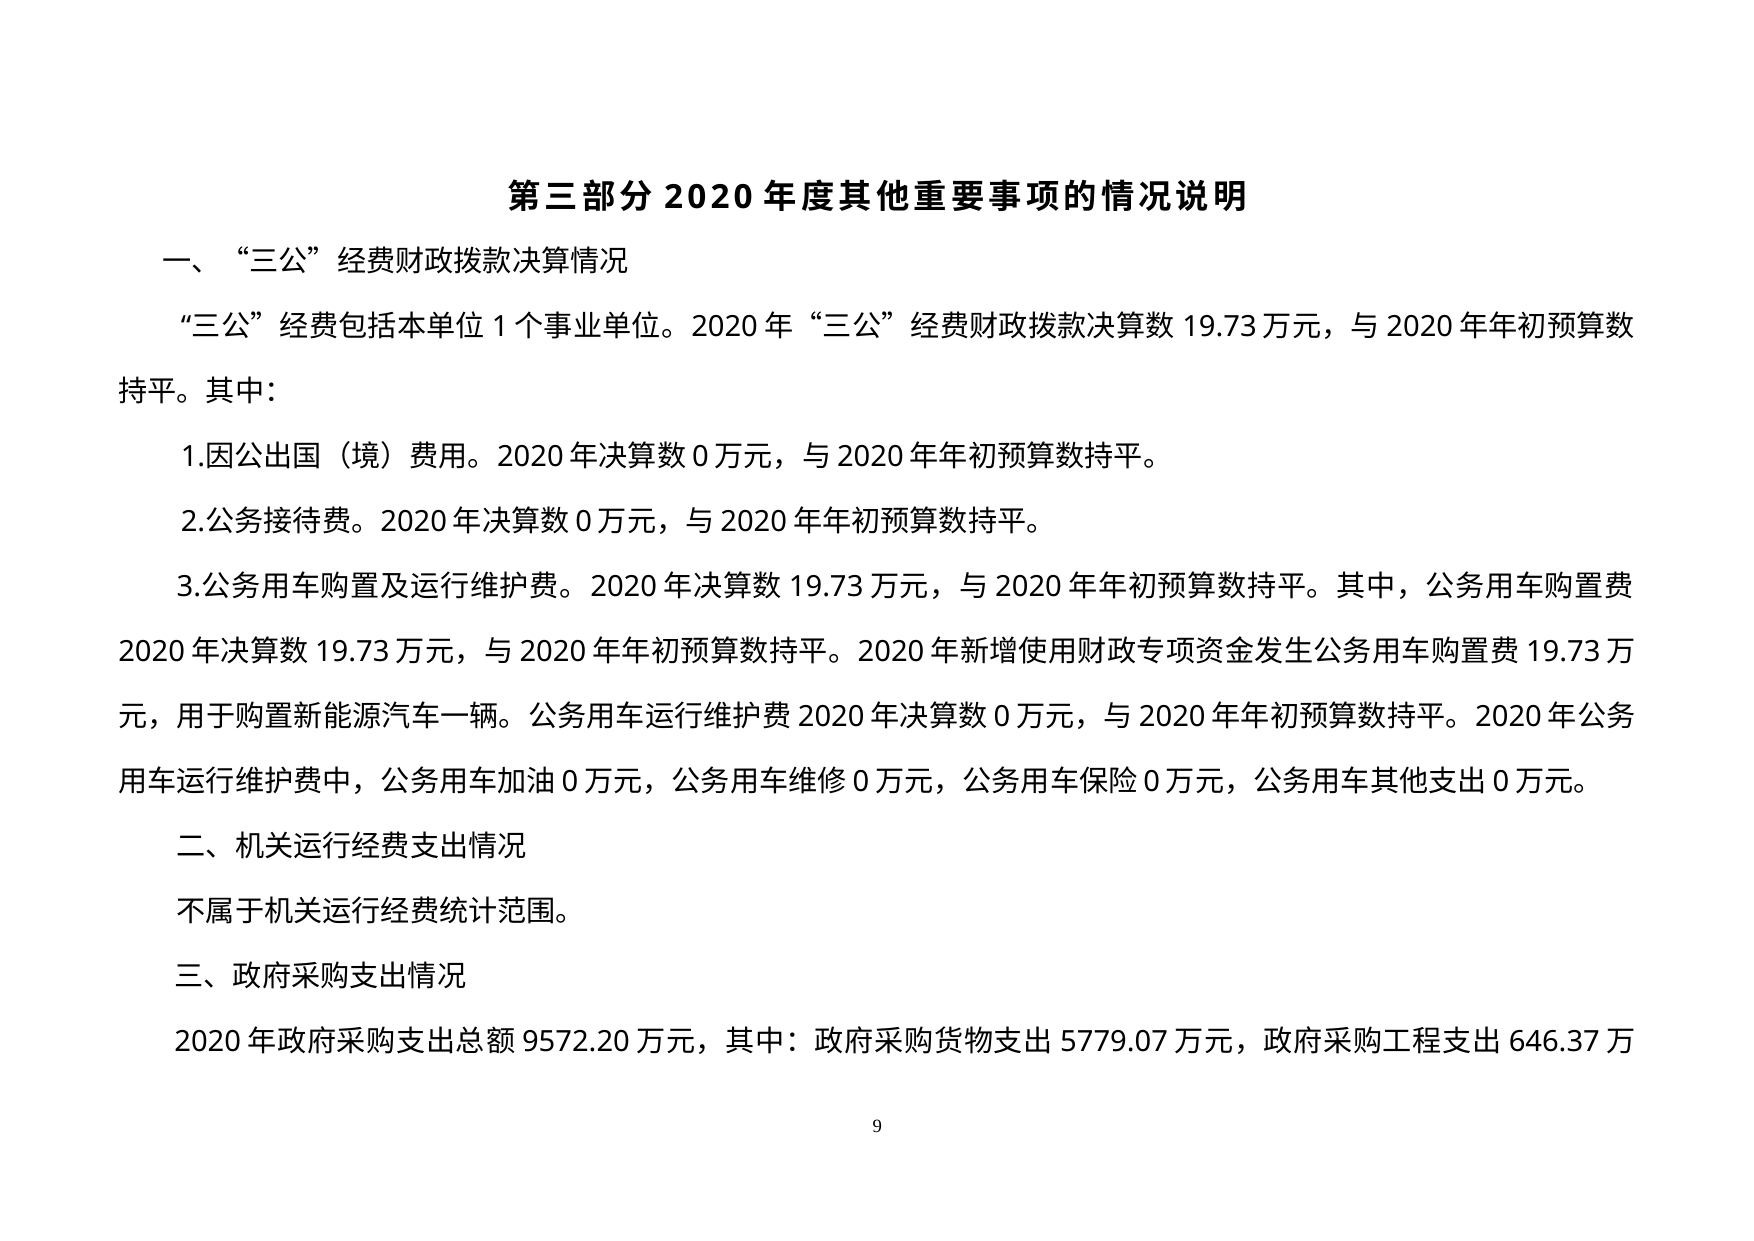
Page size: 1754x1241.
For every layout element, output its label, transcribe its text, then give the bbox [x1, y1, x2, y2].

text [118, 1007, 1636, 1072]
text 2.公务接待费。2020年决算数0万元，与2020年年初预算数持平。 [118, 487, 1636, 552]
text 1.因公出国（境）费用。2020年决算数0万元，与2020年年初预算数持平。 [118, 422, 1636, 487]
text 二、机关运行经费支出情况 [118, 812, 1636, 877]
text 3.公务用车购置及运行维护费。2020年决算数19.73万元，与2020年年初预算数持平。其中，公务用车购置费2020年决算数19.73万元，与2020年年初预算数持平。2020年新增使用财政专项资金发生公务用车购置费19.73万元，用于购置新能源汽车一辆。公务用车运行维护费2020年决算数0万元，与2020年年初预算数持平。2020年公务用车运行维护费中，公务用车加油0万元，公务用车维修0万元，公务用车保险0万元，公务用车其他支出0万元。 [118, 552, 1636, 812]
text 三、政府采购支出情况 [174, 942, 1636, 1007]
text 第三部分2020年度其他重要事项的情况说明 [118, 162, 1636, 227]
text “三公”经费包括本单位1个事业单位。2020年“三公”经费财政拨款决算数19.73万元，与2020年年初预算数持平。其中： [118, 292, 1636, 422]
text 一、“三公”经费财政拨款决算情况 [118, 227, 1636, 292]
text 不属于机关运行经费统计范围。 [118, 877, 1636, 942]
